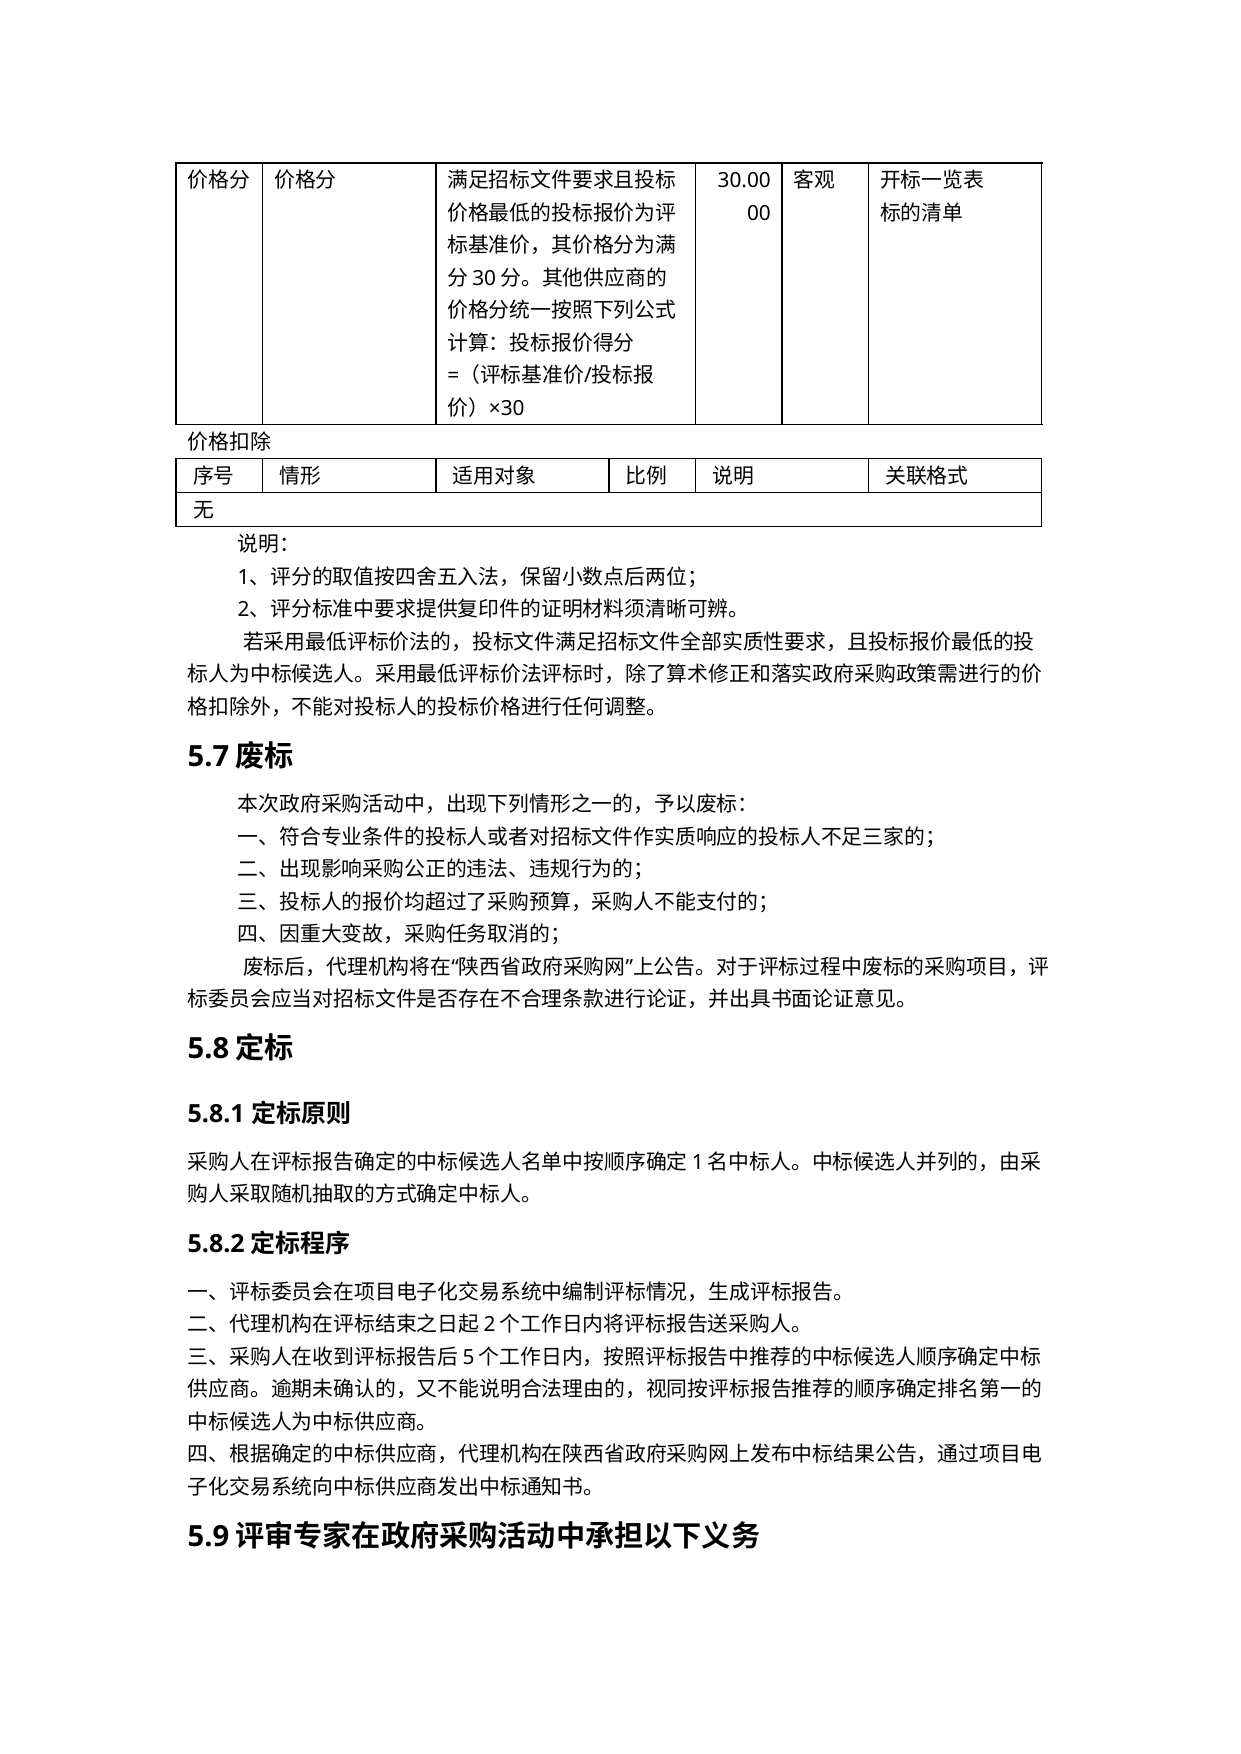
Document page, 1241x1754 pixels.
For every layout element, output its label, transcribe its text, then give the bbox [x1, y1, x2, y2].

text 废标后，代理机构将在“陕西省政府采购网”上公告。对于评标过程中废标的采购项目，评标委员会应当对招标文件是否存在不合理条款进行论证，并出具书面论证意见。 [187, 950, 1053, 1015]
text 5.7废标 [187, 722, 1053, 787]
text 四、因重大变故，采购任务取消的； [187, 917, 1053, 950]
table_header 适用对象 [437, 459, 608, 492]
text 1、评分的取值按四舍五入法，保留小数点后两位； [187, 560, 1053, 592]
table_cell 30.0000 [696, 164, 781, 423]
table_header 比例 [610, 459, 695, 492]
text 2、评分标准中要求提供复印件的证明材料须清晰可辨。 [187, 592, 1053, 625]
table_cell 价格分 [263, 164, 435, 423]
text 二、出现影响采购公正的违法、违规行为的； [187, 852, 1053, 885]
text 三、采购人在收到评标报告后5个工作日内，按照评标报告中推荐的中标候选人顺序确定中标供应商。逾期未确认的，又不能说明合法理由的，视同按评标报告推荐的顺序确定排名第一的中标候选人为中标供应商。 [187, 1340, 1053, 1437]
text 5.9评审专家在政府采购活动中承担以下义务 [187, 1502, 1053, 1567]
table_cell 价格分 [177, 164, 262, 423]
text 采购人在评标报告确定的中标候选人名单中按顺序确定1名中标人。中标候选人并列的，由采购人采取随机抽取的方式确定中标人。 [187, 1145, 1053, 1210]
text 说明： [187, 527, 1053, 560]
text 本次政府采购活动中，出现下列情形之一的，予以废标： [187, 787, 1053, 820]
table_header 情形 [263, 459, 435, 492]
text 一、评标委员会在项目电子化交易系统中编制评标情况，生成评标报告。 [187, 1275, 1053, 1307]
text 二、代理机构在评标结束之日起2个工作日内将评标报告送采购人。 [187, 1307, 1053, 1340]
text 5.8定标 [187, 1015, 1053, 1080]
table_header 说明 [696, 459, 868, 492]
text 5.8.1 定标原则 [187, 1080, 1053, 1145]
table_cell 满足招标文件要求且投标价格最低的投标报价为评标基准价，其价格分为满分30分。其他供应商的价格分统一按照下列公式计算：投标报价得分=（评标基准价/投标报价）×30 [437, 164, 695, 423]
table_header 关联格式 [869, 459, 1041, 492]
table_cell 客观 [783, 164, 868, 423]
text 5.8.2定标程序 [187, 1210, 1053, 1275]
text 三、投标人的报价均超过了采购预算，采购人不能支付的； [187, 885, 1053, 917]
text 价格扣除 [187, 425, 1053, 458]
table_cell 无 [177, 493, 1041, 526]
text 若采用最低评标价法的，投标文件满足招标文件全部实质性要求，且投标报价最低的投标人为中标候选人。采用最低评标价法评标时，除了算术修正和落实政府采购政策需进行的价格扣除外，不能对投标人的投标价格进行任何调整。 [187, 625, 1053, 722]
text 四、根据确定的中标供应商，代理机构在陕西省政府采购网上发布中标结果公告，通过项目电子化交易系统向中标供应商发出中标通知书。 [187, 1437, 1053, 1502]
table_cell 开标一览表 标的清单 [869, 164, 1041, 423]
text 一、符合专业条件的投标人或者对招标文件作实质响应的投标人不足三家的； [187, 820, 1053, 852]
table_header 序号 [177, 459, 262, 492]
